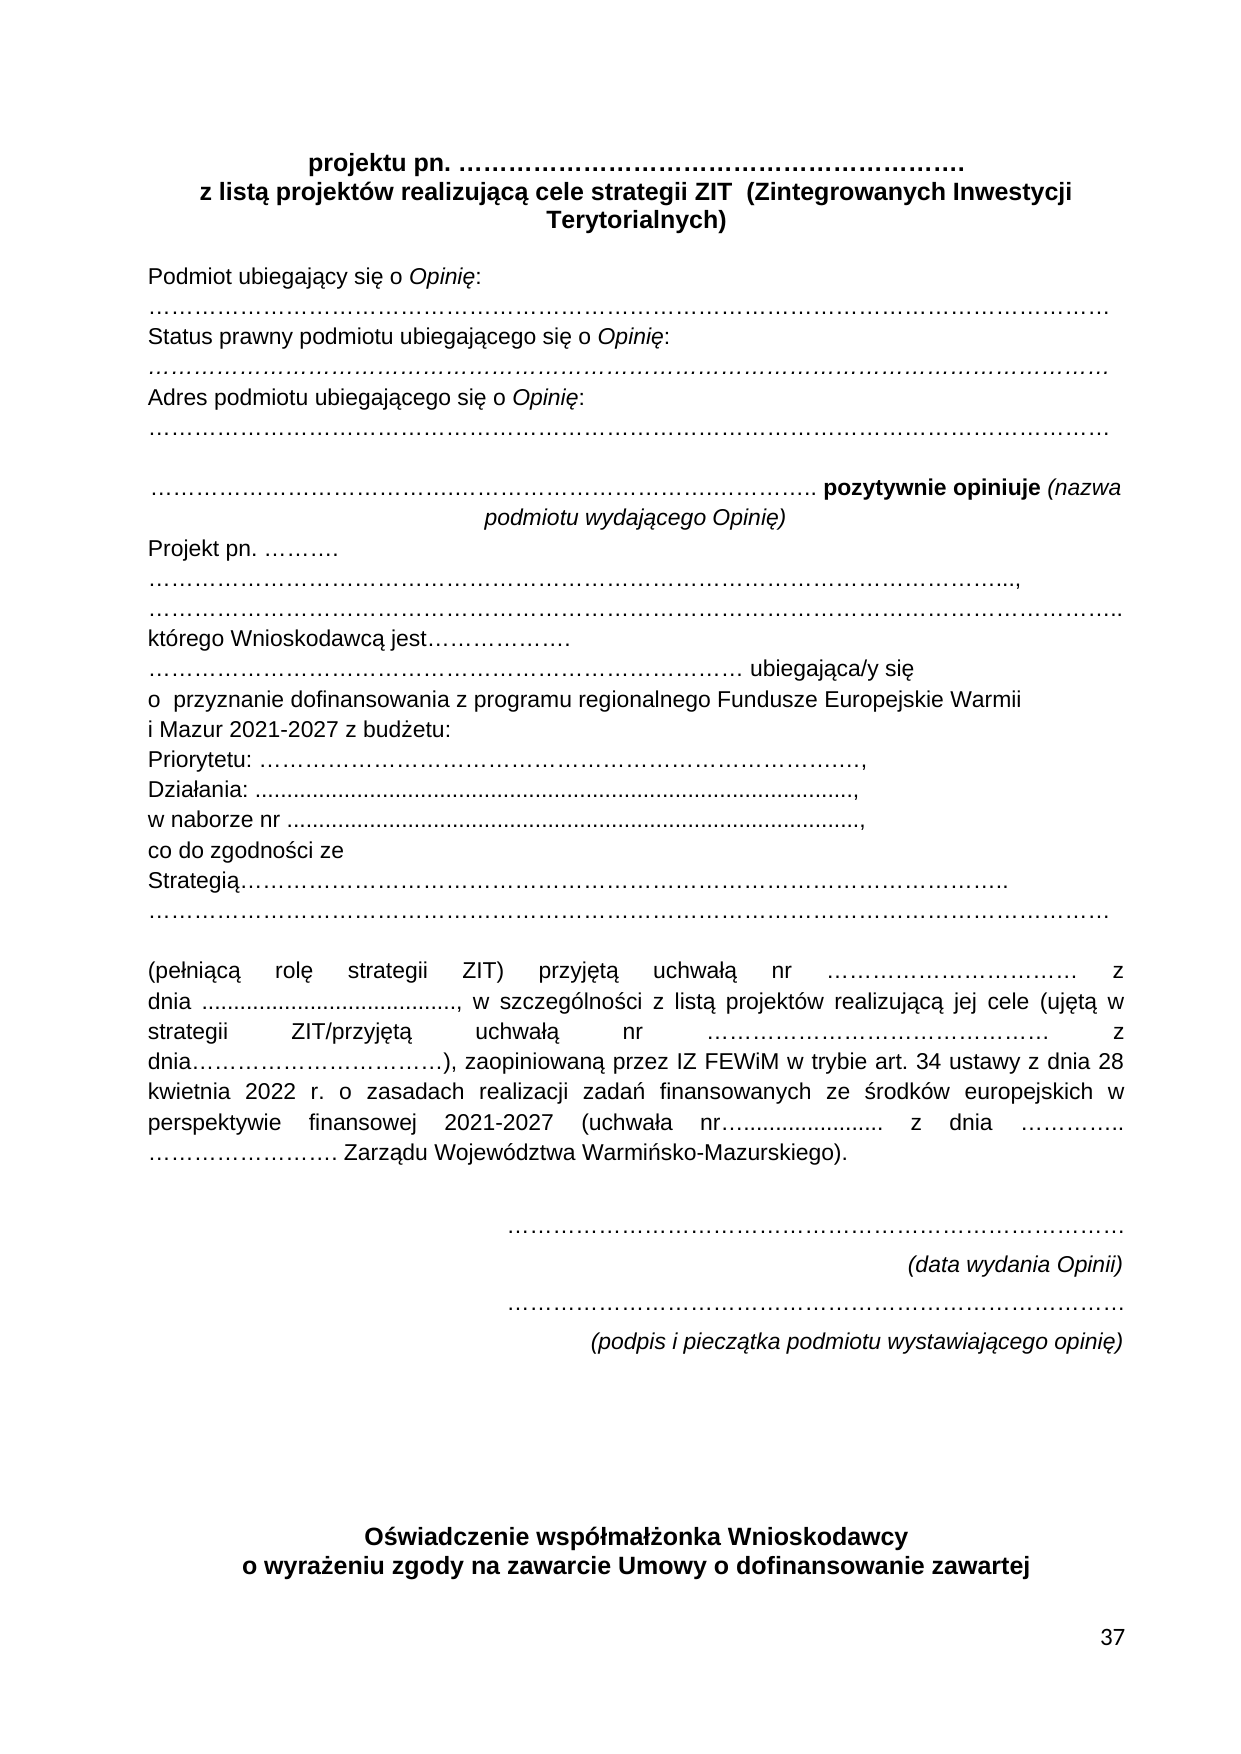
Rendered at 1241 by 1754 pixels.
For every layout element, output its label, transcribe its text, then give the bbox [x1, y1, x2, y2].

text Adres podmiotu ubiegającego się o Opinię: [148, 383, 1125, 410]
text ……………………………………………………………………………………………………………… [148, 353, 1125, 380]
text projektu pn. ……………………………………………………. [148, 148, 1125, 176]
text ……………………………………………………………………… [148, 1212, 1125, 1238]
text ………………………………….…………………………….………….. pozytywnie opiniuje (nazwa podmiotu wydającego Opinię) [148, 474, 1125, 531]
text Działania: .............................................................................................., [148, 776, 1125, 803]
text ……………………………………………………………………… [148, 1289, 1125, 1316]
text Status prawny podmiotu ubiegającego się o Opinię: [148, 323, 1125, 349]
text o wyrażeniu zgody na zawarcie Umowy o dofinansowanie zawartej [148, 1551, 1125, 1580]
text którego Wnioskodawcą jest……………….…………………………………………………………………… ubiegająca/y się o przyznanie dofinansowania z programu regionalnego Fundusze Europejskie Warmii i Mazur 2021-2027 z budżetu: [148, 625, 1125, 742]
text (pełniącą rolę strategii ZIT) przyjętą uchwałą nr …………………………… z dnia ........................................, w szczególności z listą projektów realizującą jej cele (ujętą w strategii ZIT/przyjętą uchwałą nr ……………………………………… z dnia……………………………), zaopiniowaną przez IZ FEWiM w trybie art. 34 ustawy z dnia 28 kwietnia 2022 r. o zasadach realizacji zadań finansowanych ze środków europejskich w perspektywie finansowej 2021-2027 (uchwała nr…...................... z dnia …………..……………………. Zarządu Województwa Warmińsko-Mazurskiego). [148, 957, 1125, 1165]
text (data wydania Opinii) [148, 1251, 1125, 1277]
text ……………………………………………………………………………………………………………… [148, 414, 1125, 440]
text Projekt pn. ……….…………………………………………………………………………………………………..., ……………………………………………………………………………………………………………….. [148, 534, 1125, 621]
text Priorytetu: ………………………………………………………………….…, [148, 746, 1125, 772]
text co do zgodności ze Strategią……………………………………………………………………………………….. ……………………………………………………………………………………………………………… [148, 837, 1125, 923]
text w naborze nr .........................................................................................., [148, 806, 1125, 833]
text (podpis i pieczątka podmiotu wystawiającego opinię) [148, 1328, 1125, 1354]
text Podmiot ubiegający się o Opinię: ……………………………………………………………………………………………………………… [148, 263, 1125, 319]
text z listą projektów realizującą cele strategii ZIT (Zintegrowanych Inwestycji Terytorialnych) [148, 176, 1125, 234]
text Oświadczenie współmałżonka Wnioskodawcy [148, 1522, 1125, 1551]
